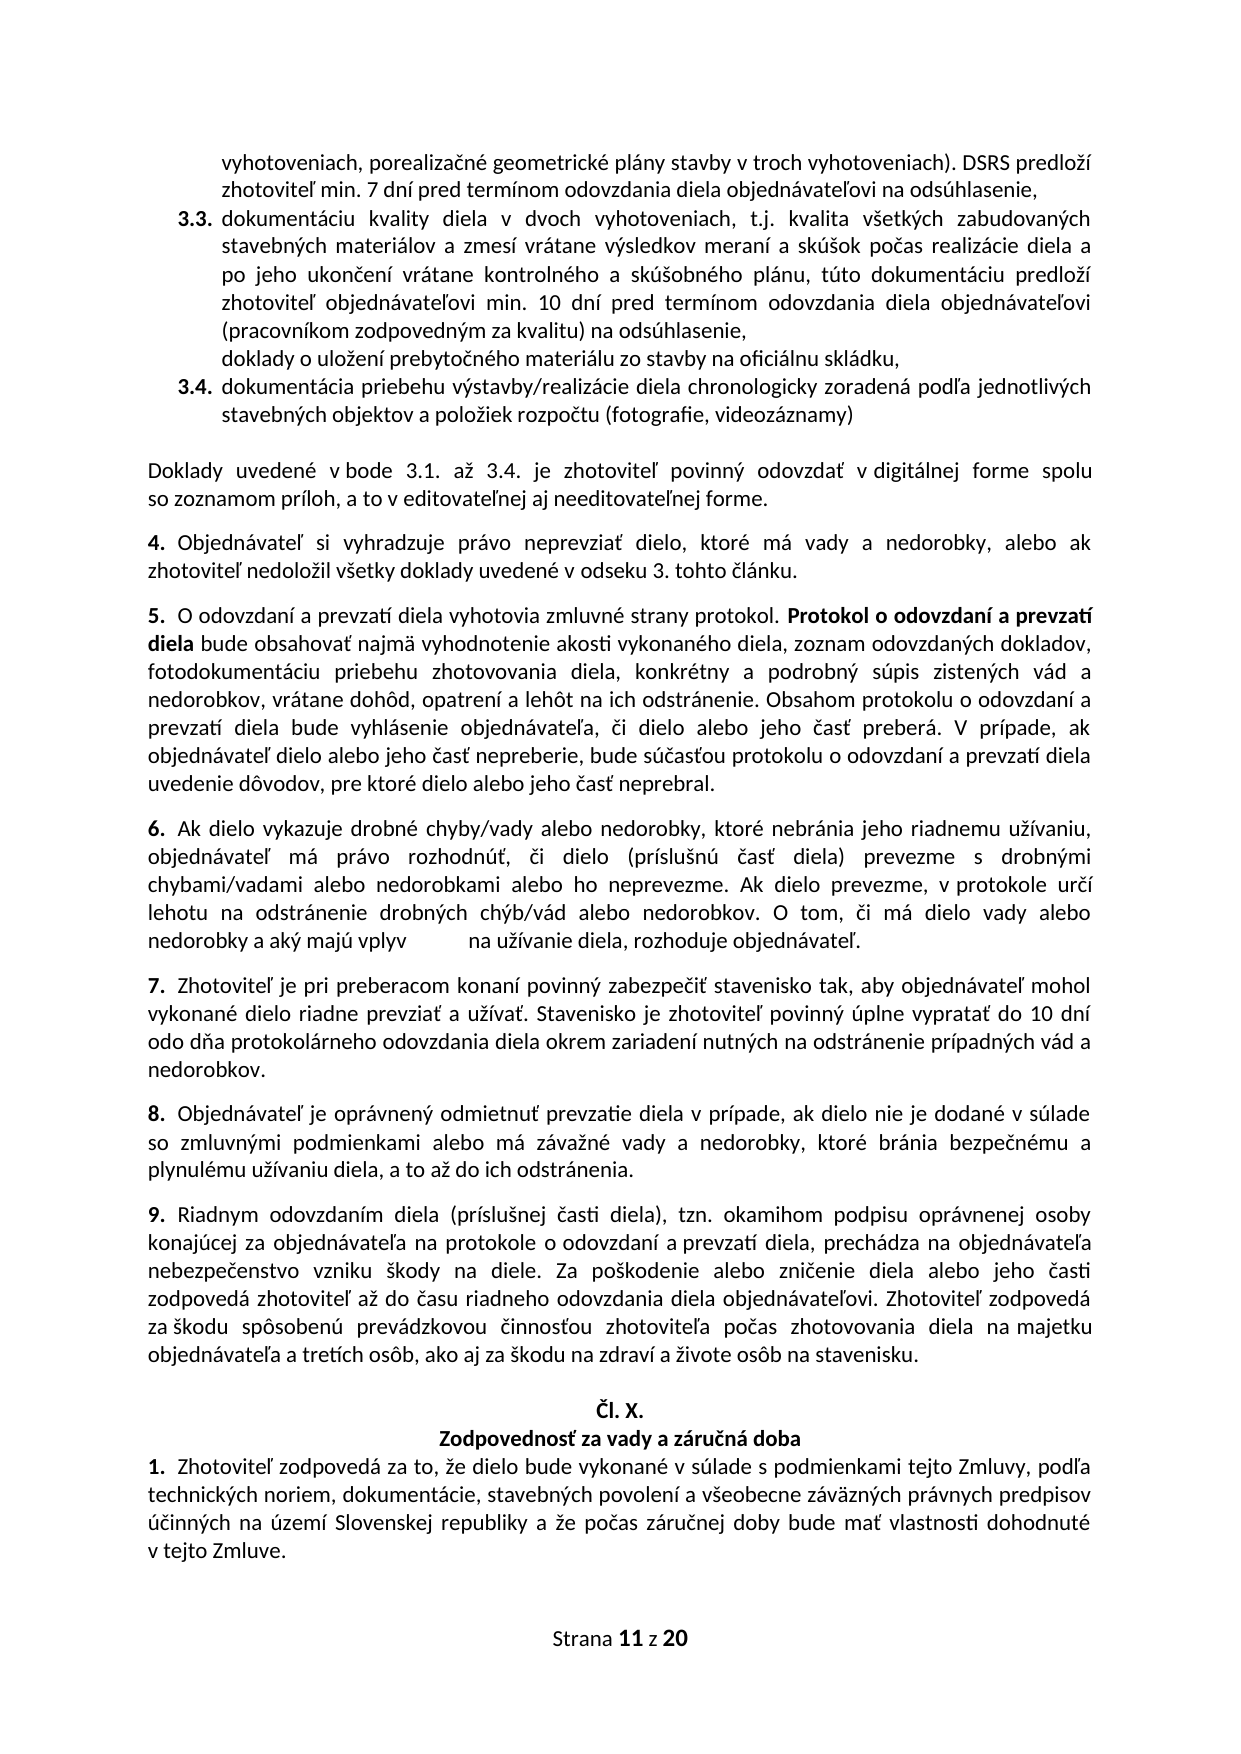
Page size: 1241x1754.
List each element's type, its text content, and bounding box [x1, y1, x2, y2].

list Zhotoviteľ je pri preberacom konaní povinný zabezpečiť stavenisko tak, aby objednávateľ mohol vykonané dielo riadne prevziať a užívať. Stavenisko je zhotoviteľ povinný úplne vypratať do 10 dní odo dňa protokolárneho odovzdania diela okrem zariadení nutných na odstránenie prípadných vád a nedorobkov. [148, 971, 1093, 1083]
list Ak dielo vykazuje drobné chyby/vady alebo nedorobky, ktoré nebránia jeho riadnemu užívaniu, objednávateľ má právo rozhodnúť, či dielo (príslušnú časť diela) prevezme s drobnými chybami/vadami alebo nedorobkami alebo ho neprevezme. Ak dielo prevezme, v protokole určí lehotu na odstránenie drobných chýb/vád alebo nedorobkov. O tom, či má dielo vady alebo nedorobky a aký majú vplyv na užívanie diela, rozhoduje objednávateľ. [148, 814, 1093, 954]
list doklady o uložení prebytočného materiálu zo stavby na oficiálnu skládku, [221, 344, 1093, 372]
text Čl. X. [148, 1396, 1093, 1424]
text Doklady uvedené v bode 3.1. až 3.4. je zhotoviteľ povinný odovzdať v digitálnej forme spolu so zoznamom príloh, a to v editovateľnej aj needitovateľnej forme. [148, 456, 1093, 512]
list O odovzdaní a prevzatí diela vyhotovia zmluvné strany protokol. Protokol o odovzdaní a prevzatí diela bude obsahovať najmä vyhodnotenie akosti vykonaného diela, zoznam odovzdaných dokladov, fotodokumentáciu priebehu zhotovovania diela, konkrétny a podrobný súpis zistených vád a nedorobkov, vrátane dohôd, opatrení a lehôt na ich odstránenie. Obsahom protokolu o odovzdaní a prevzatí diela bude vyhlásenie objednávateľa, či dielo alebo jeho časť preberá. V prípade, ak objednávateľ dielo alebo jeho časť nepreberie, bude súčasťou protokolu o odovzdaní a prevzatí diela uvedenie dôvodov, pre ktoré dielo alebo jeho časť neprebral. [148, 601, 1093, 797]
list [177, 148, 1093, 204]
list Objednávateľ si vyhradzuje právo neprevziať dielo, ktoré má vady a nedorobky, alebo ak zhotoviteľ nedoložil všetky doklady uvedené v odseku 3. tohto článku. [148, 528, 1093, 584]
list Riadnym odovzdaním diela (príslušnej časti diela), tzn. okamihom podpisu oprávnenej osoby konajúcej za objednávateľa na protokole o odovzdaní a prevzatí diela, prechádza na objednávateľa nebezpečenstvo vzniku škody na diele. Za poškodenie alebo zničenie diela alebo jeho časti zodpovedá zhotoviteľ až do času riadneho odovzdania diela objednávateľovi. Zhotoviteľ zodpovedá za škodu spôsobenú prevádzkovou činnosťou zhotoviteľa počas zhotovovania diela na majetku objednávateľa a tretích osôb, ako aj za škodu na zdraví a živote osôb na stavenisku. [148, 1200, 1093, 1368]
list Objednávateľ je oprávnený odmietnuť prevzatie diela v prípade, ak dielo nie je dodané v súlade so zmluvnými podmienkami alebo má závažné vady a nedorobky, ktoré bránia bezpečnému a plynulému užívaniu diela, a to až do ich odstránenia. [148, 1099, 1093, 1184]
list dokumentácia priebehu výstavby/realizácie diela chronologicky zoradená podľa jednotlivých stavebných objektov a položiek rozpočtu (fotografie, videozáznamy) [177, 372, 1093, 428]
list dokumentáciu kvality diela v dvoch vyhotoveniach, t.j. kvalita všetkých zabudovaných stavebných materiálov a zmesí vrátane výsledkov meraní a skúšok počas realizácie diela a po jeho ukončení vrátane kontrolného a skúšobného plánu, túto dokumentáciu predloží zhotoviteľ objednávateľovi min. 10 dní pred termínom odovzdania diela objednávateľovi (pracovníkom zodpovedným za kvalitu) na odsúhlasenie, [177, 204, 1093, 344]
list Zhotoviteľ zodpovedá za to, že dielo bude vykonané v súlade s podmienkami tejto Zmluvy, podľa technických noriem, dokumentácie, stavebných povolení a všeobecne záväzných právnych predpisov účinných na území Slovenskej republiky a že počas záručnej doby bude mať vlastnosti dohodnuté v tejto Zmluve. [148, 1452, 1093, 1564]
text Zodpovednosť za vady a záručná doba [148, 1424, 1093, 1452]
